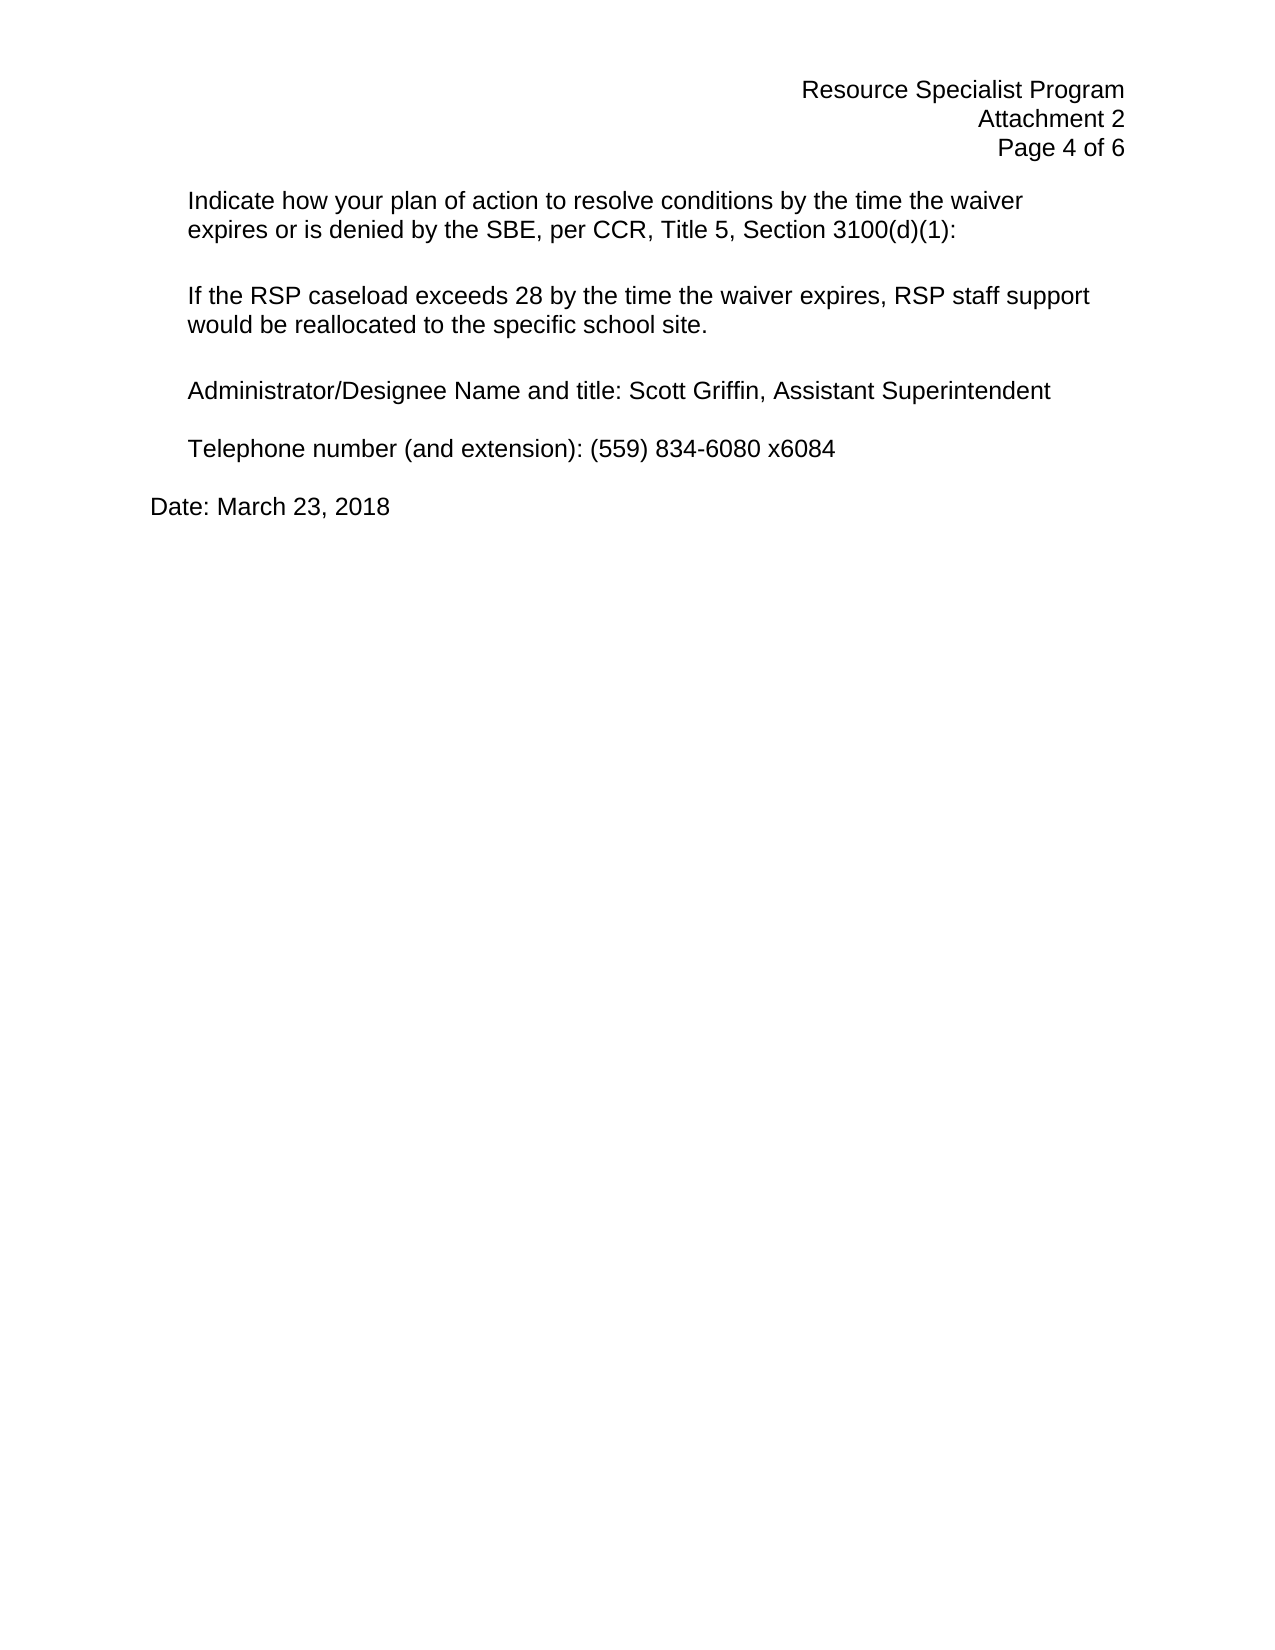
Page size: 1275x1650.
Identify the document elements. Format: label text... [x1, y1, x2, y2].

text Telephone number (and extension): (559) 834-6080 x6084 [187, 434, 1125, 463]
text Indicate how your plan of action to resolve conditions by the time the waiver expires or is denied by the SBE, per CCR, Title 5, Section 3100(d)(1): [187, 186, 1110, 244]
text If the RSP caseload exceeds 28 by the time the waiver expires, RSP staff support would be reallocated to the specific school site. [187, 281, 1110, 339]
text Date: March 23, 2018 [150, 492, 1125, 521]
text Administrator/Designee Name and title: Scott Griffin, Assistant Superintendent [187, 376, 1125, 405]
